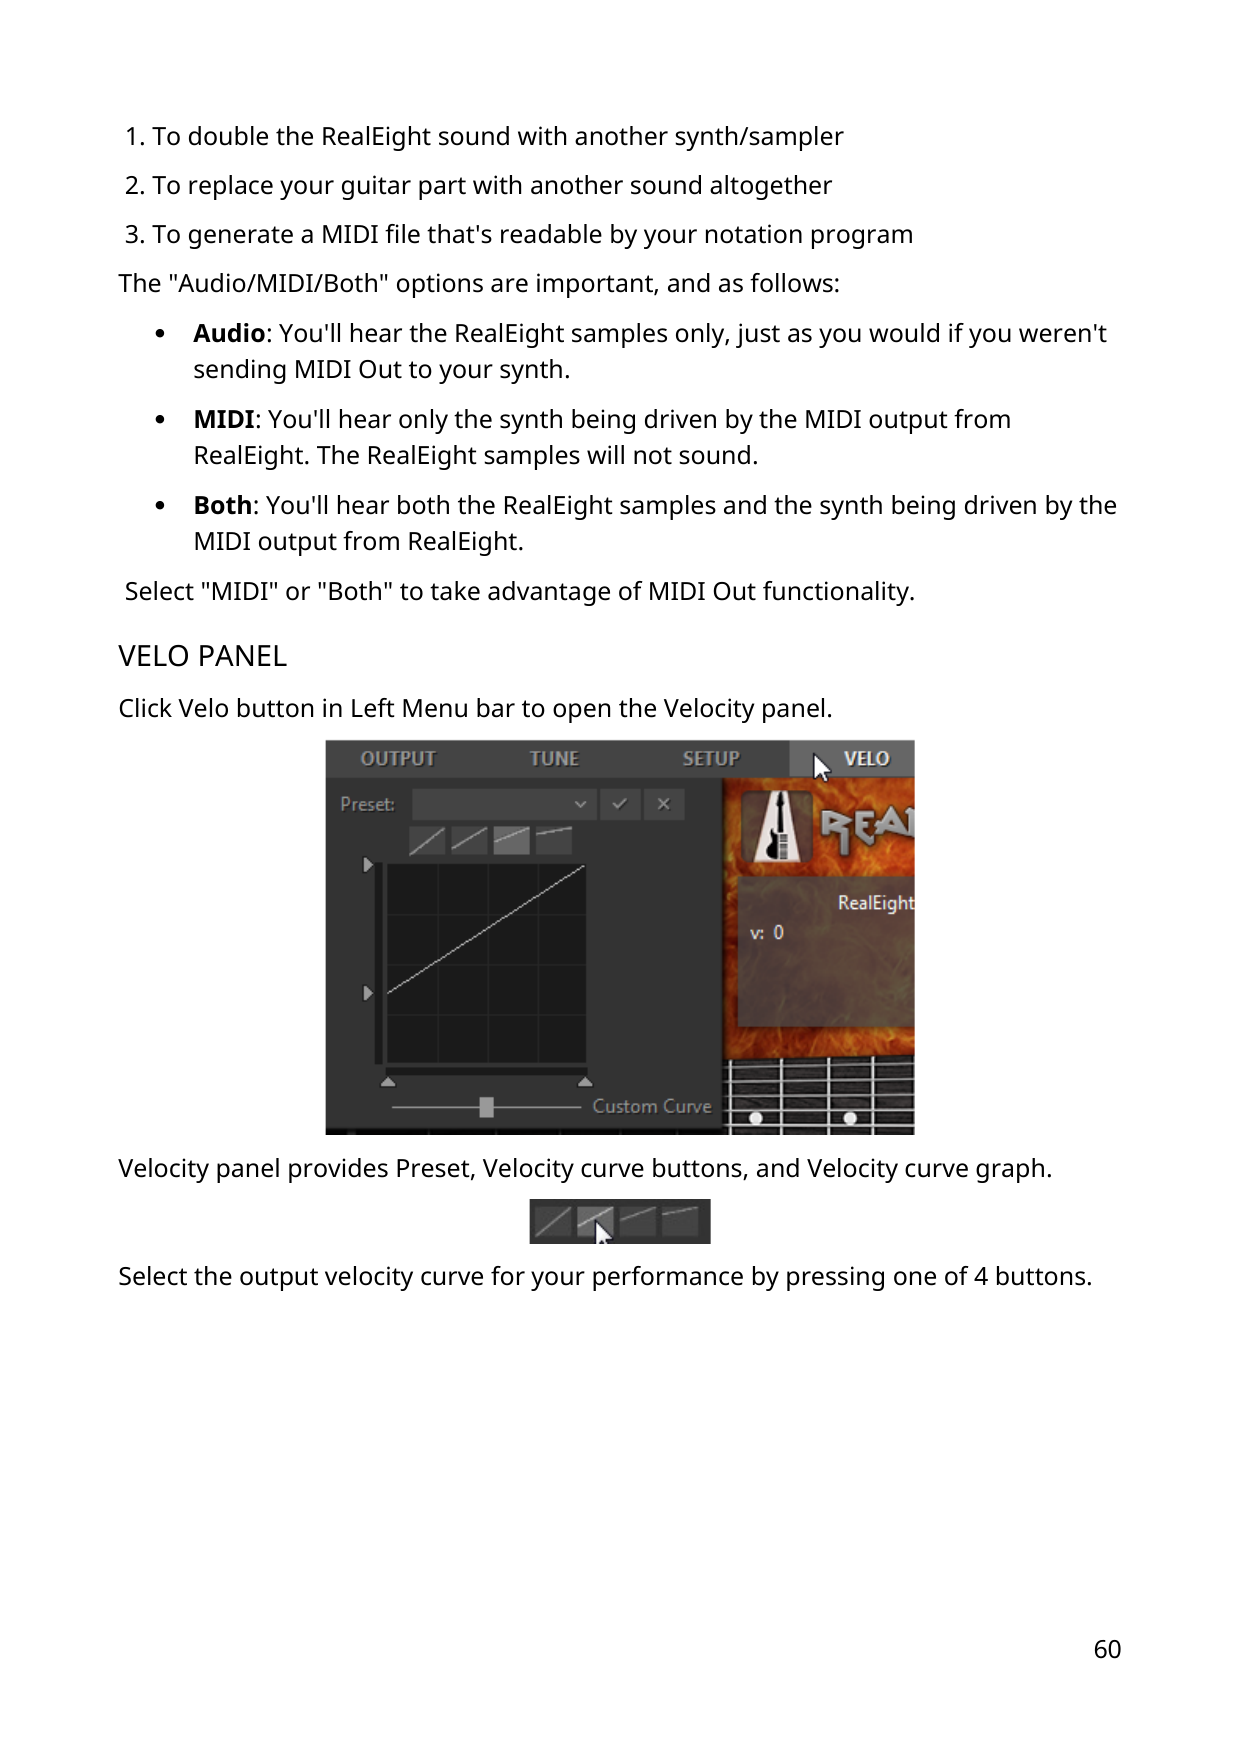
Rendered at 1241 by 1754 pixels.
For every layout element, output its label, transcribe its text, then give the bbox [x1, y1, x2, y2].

list Both: You'll hear both the RealEight samples and the synth being driven by the MIDI output from RealEight. [156, 487, 1122, 558]
subtitle Velo panel [118, 635, 1122, 675]
list Audio: You'll hear the RealEight samples only, just as you would if you weren't sending MIDI Out to your synth. [156, 315, 1122, 386]
text Click Velo button in Left Menu bar to open the Velocity panel. [118, 690, 1122, 724]
picture [325, 739, 915, 1135]
text The "Audio/MIDI/Both" options are important, and as follows: [118, 266, 1122, 300]
text Velocity panel provides Preset, Velocity curve buttons, and Velocity curve graph. [118, 1150, 1122, 1184]
text 3. To generate a MIDI file that's readable by your notation program [118, 217, 1122, 251]
list MIDI: You'll hear only the synth being driven by the MIDI output from RealEight. The RealEight samples will not sound. [156, 401, 1122, 472]
picture [529, 1199, 711, 1244]
text 2. To replace your guitar part with another sound altogether [118, 167, 1122, 201]
text 1. To double the RealEight sound with another synth/sampler [118, 118, 1122, 152]
text Select "MIDI" or "Both" to take advantage of MIDI Out functionality. [118, 573, 1122, 607]
text Select the output velocity curve for your performance by pressing one of 4 buttons. [118, 1258, 1122, 1292]
